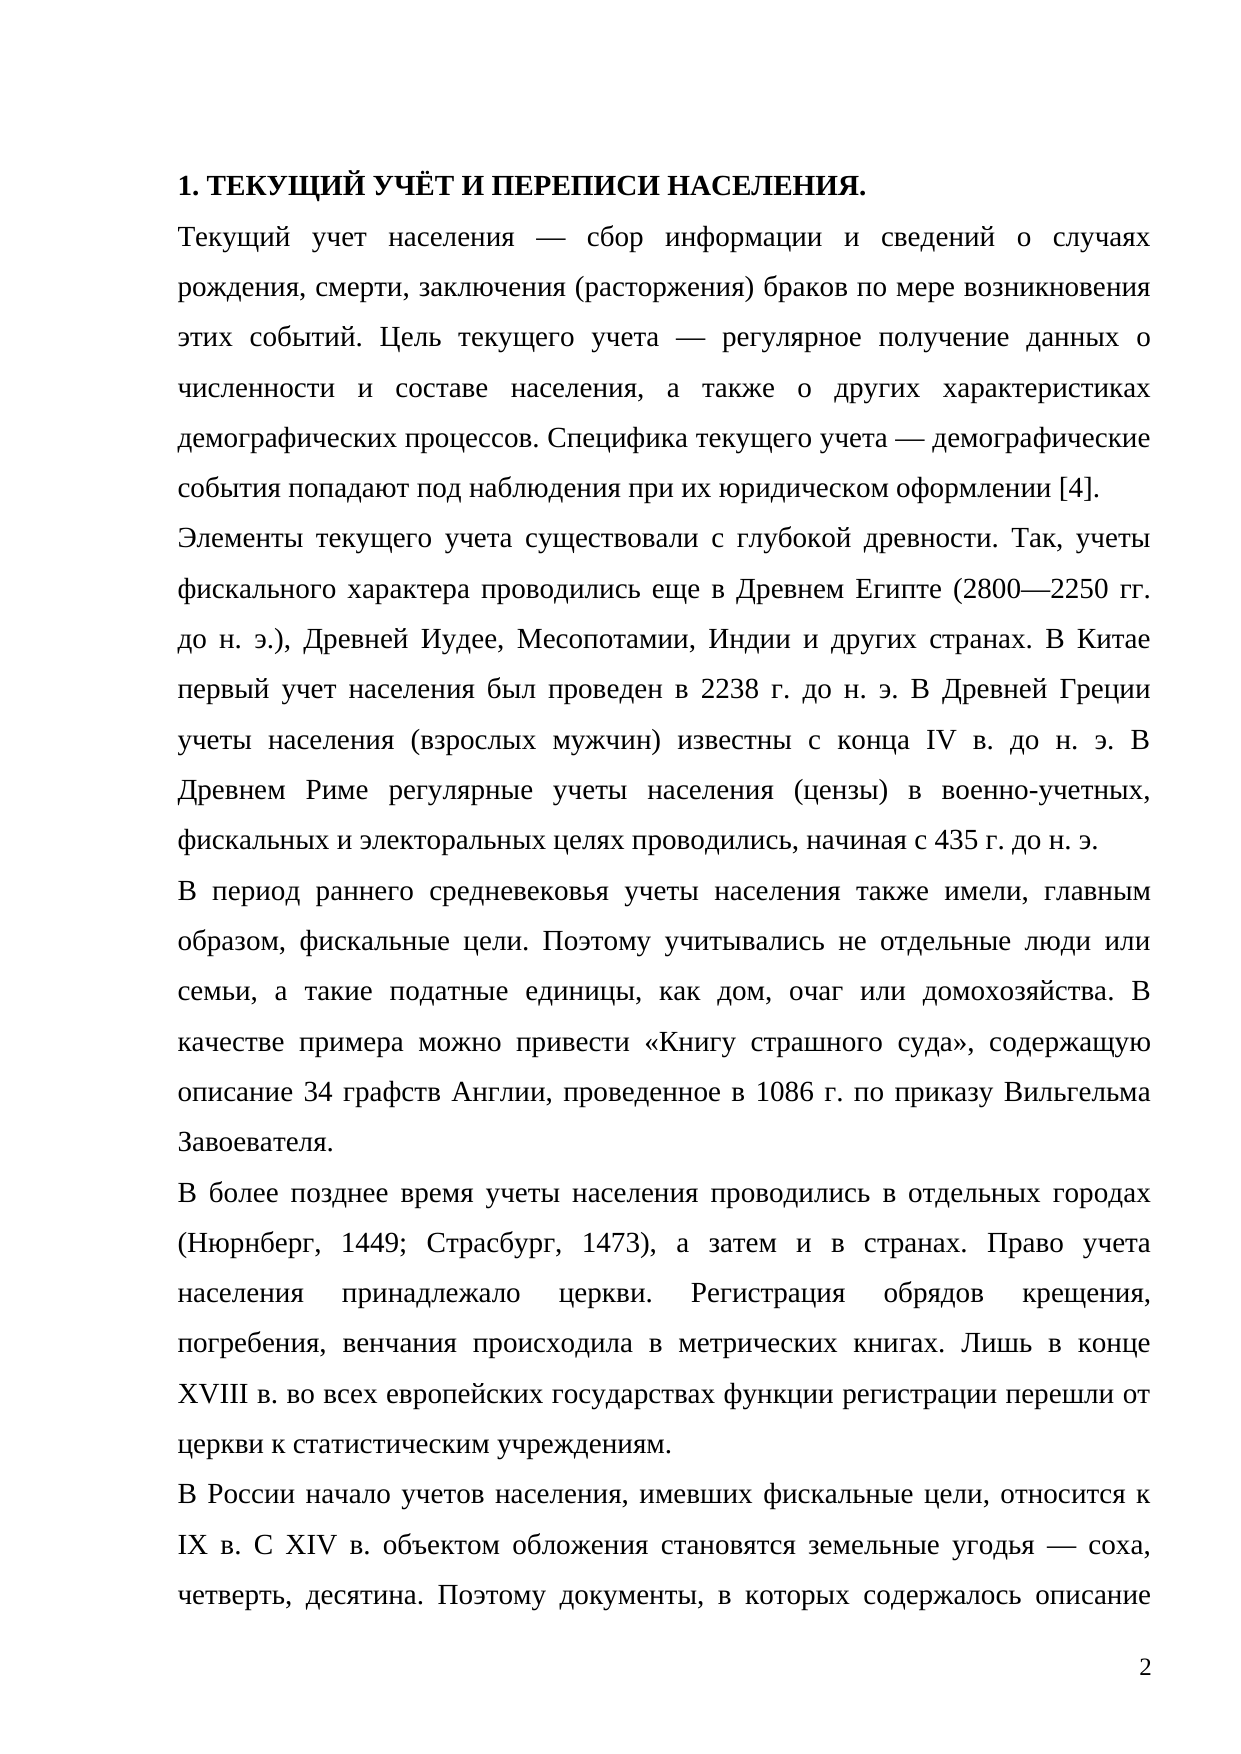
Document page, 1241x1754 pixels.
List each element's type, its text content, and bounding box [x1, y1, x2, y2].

text Текущий учет населения — сбор информации и сведений о случаях рождения, смерти, заключения (расторжения) браков по мере возникновения этих событий. Цель текущего учета — регулярное получение данных о численности и составе населения, а также о других характеристиках демографических процессов. Специфика текущего учета — демографические события попадают под наблюдения при их юридическом оформлении [4]. [177, 219, 1152, 504]
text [177, 1477, 1152, 1611]
text В более позднее время учеты населения проводились в отдельных городах (Нюрнберг, 1449; Страсбург, 1473), а затем и в странах. Право учета населения принадлежало церкви. Регистрация обрядов крещения, погребения, венчания происходила в метрических книгах. Лишь в конце XVIII в. во всех европейских государствах функции регистрации перешли от церкви к статистическим учреждениям. [177, 1175, 1152, 1460]
text Элементы текущего учета существовали с глубокой древности. Так, учеты фискального характера проводились еще в Древнем Египте (2800—2250 гг. до н. э.), Древней Иудее, Месопотамии, Индии и других странах. В Китае первый учет населения был проведен в 2238 г. до н. э. В Древней Греции учеты населения (взрослых мужчин) известны с конца IV в. до н. э. В Древнем Риме регулярные учеты населения (цензы) в военно-учетных, фискальных и электоральных целях проводились, начиная с 435 г. до н. э. [177, 521, 1152, 856]
text В период раннего средневековья учеты населения также имели, главным образом, фискальные цели. Поэтому учитывались не отдельные люди или семьи, а такие податные единицы, как дом, очаг или домохозяйства. В качестве примера можно привести «Книгу страшного суда», содержащую описание 34 графств Англии, проведенное в 1086 г. по приказу Вильгельма Завоевателя. [177, 873, 1152, 1158]
text 1. ТЕКУЩИЙ УЧЁТ И ПЕРЕПИСИ НАСЕЛЕНИЯ. [177, 168, 1152, 202]
